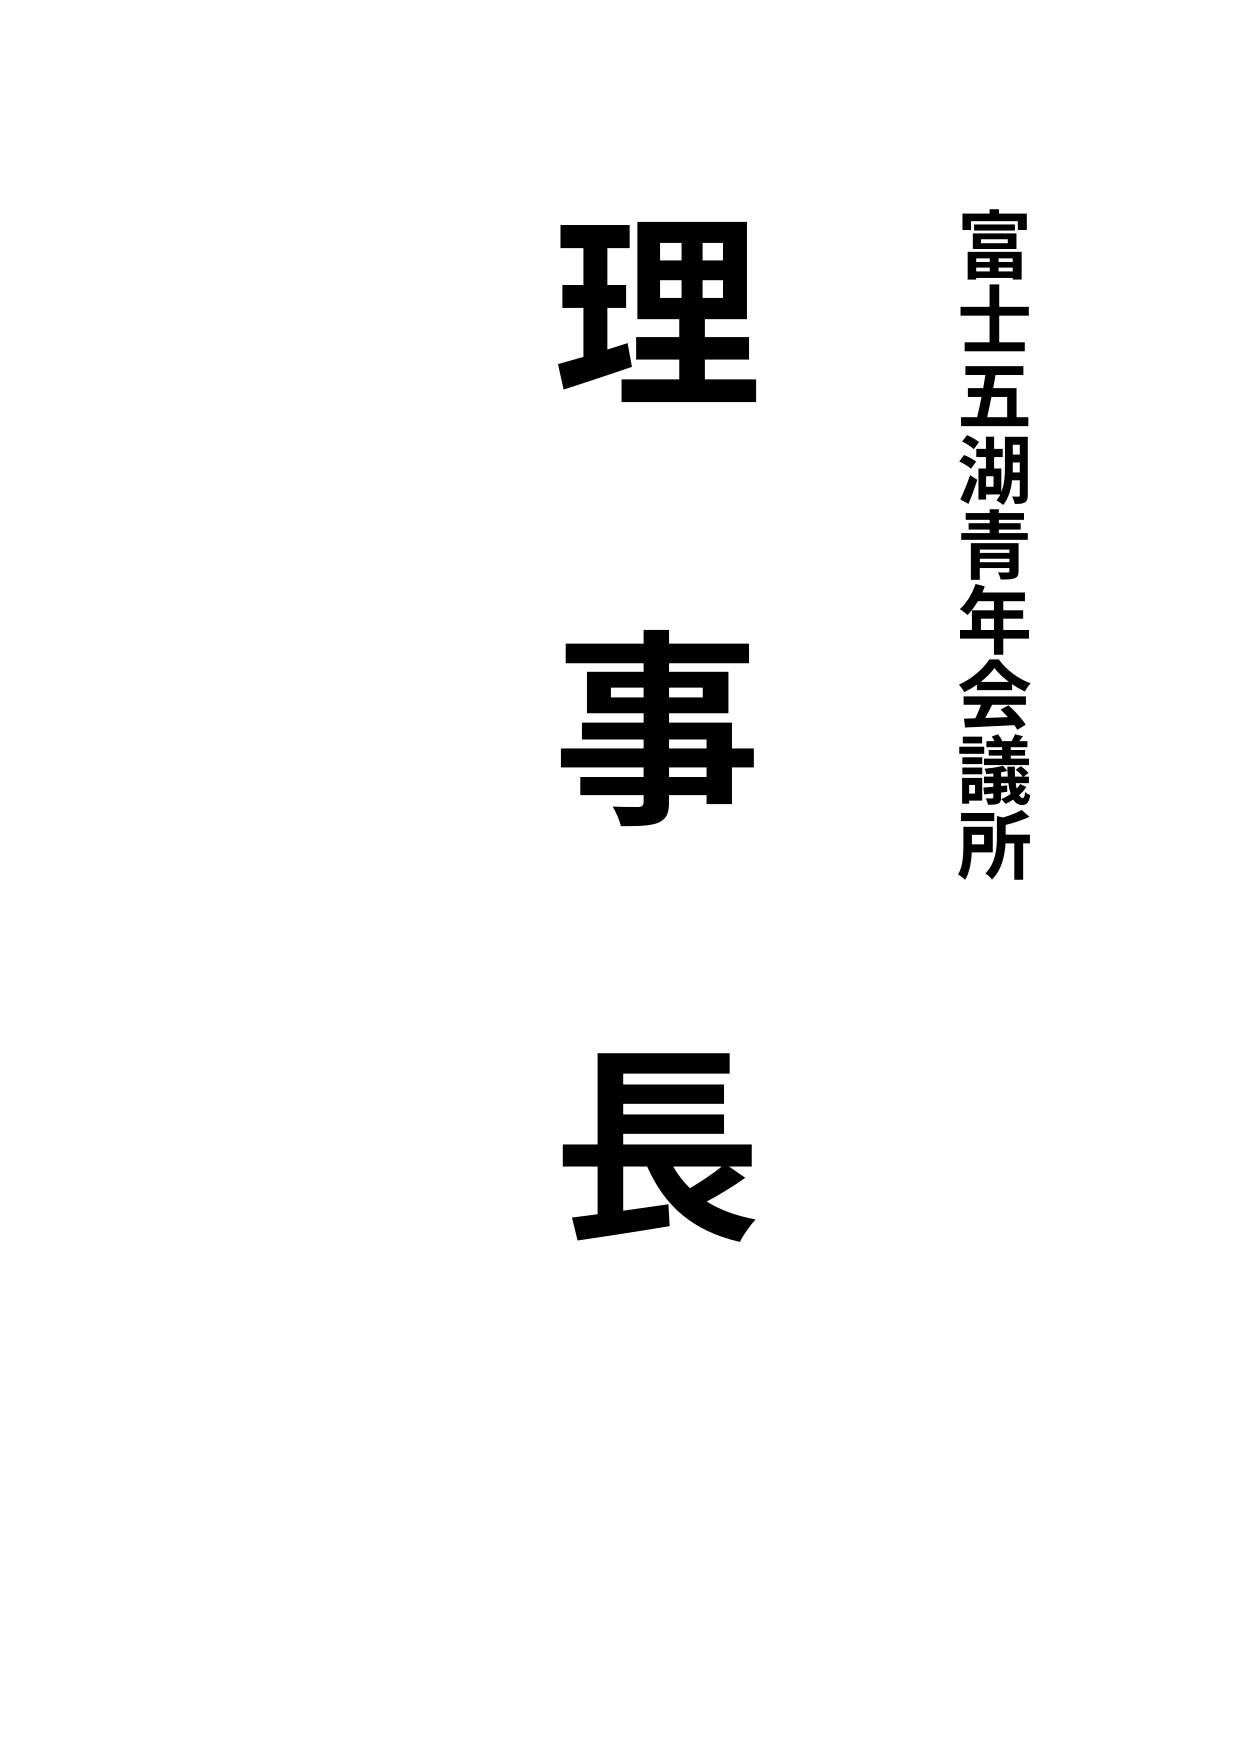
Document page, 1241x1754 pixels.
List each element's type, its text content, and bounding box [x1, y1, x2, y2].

text 富士五湖青年会議所 [939, 207, 1051, 1577]
text 理 事 長 [489, 207, 826, 1577]
